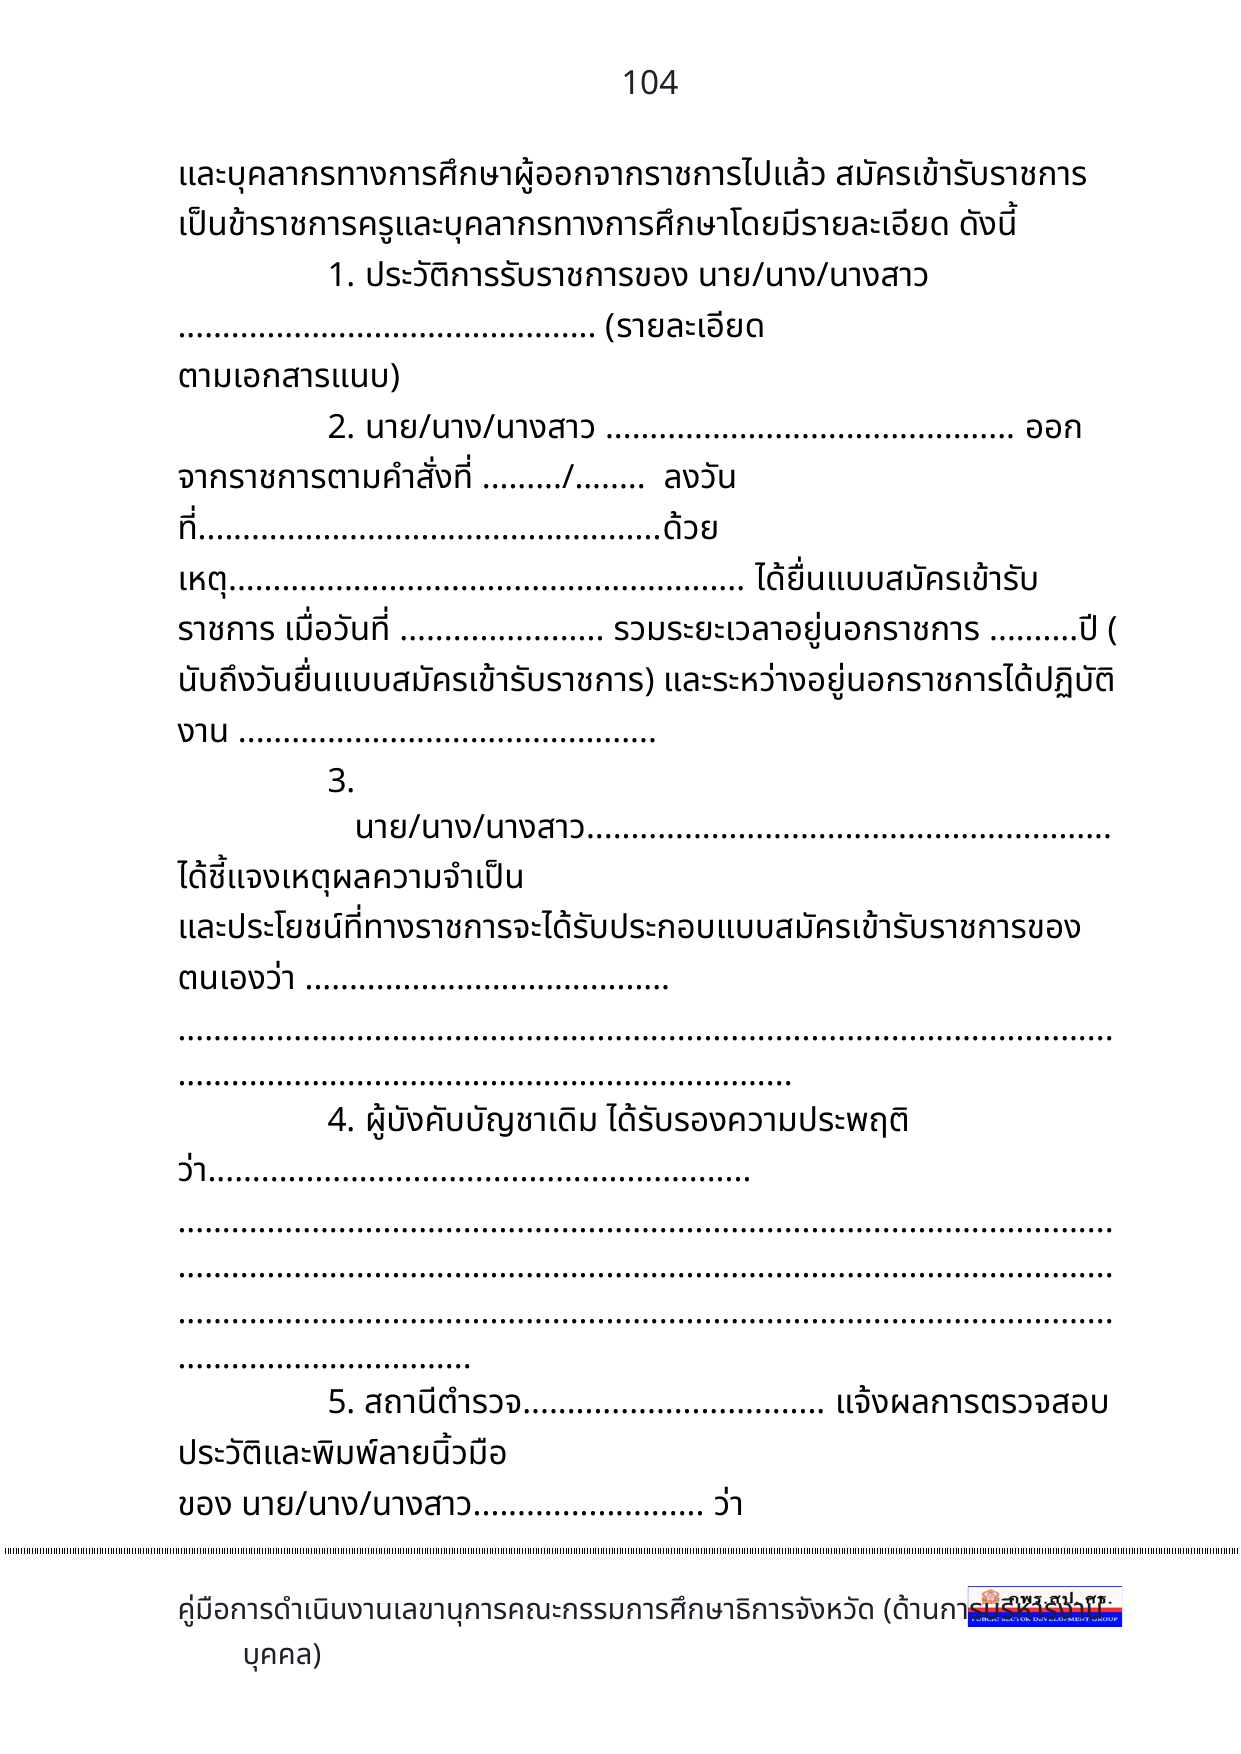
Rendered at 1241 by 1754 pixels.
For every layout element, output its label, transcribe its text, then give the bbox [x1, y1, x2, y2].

text 3. นาย/นาง/นางสาว........................................................... ได้ชี้แจงเหตุผลความจำเป็น และประโยชน์ที่ทางราชการจะได้รับประกอบแบบสมัครเข้ารับราชการของตนเองว่า ......................................... .............................................................................................................................................................................. [177, 757, 1122, 1095]
text 1. ประวัติการรับราชการของ นาย/นาง/นางสาว ............................................... (รายละเอียด ตามเอกสารแนบ) [177, 251, 1122, 403]
text 2. นาย/นาง/นางสาว .............................................. ออกจากราชการตามคำสั่งที่ ........./........ ลงวันที่....................................................ด้วยเหตุ.......................................................... ได้ยื่นแบบสมัครเข้ารับราชการ เมื่อวันที่ ....................... รวมระยะเวลาอยู่นอกราชการ ..........ปี (นับถึงวันยื่นแบบสมัครเข้ารับราชการ) และระหว่างอยู่นอกราชการได้ปฏิบัติงาน ............................................... [177, 403, 1122, 757]
text 4. ผู้บังคับบัญชาเดิม ได้รับรองความประพฤติว่า............................................................. ............................................................................................................................................................................................................................................................................................................................................................ [177, 1095, 1122, 1378]
picture [967, 1586, 1123, 1627]
